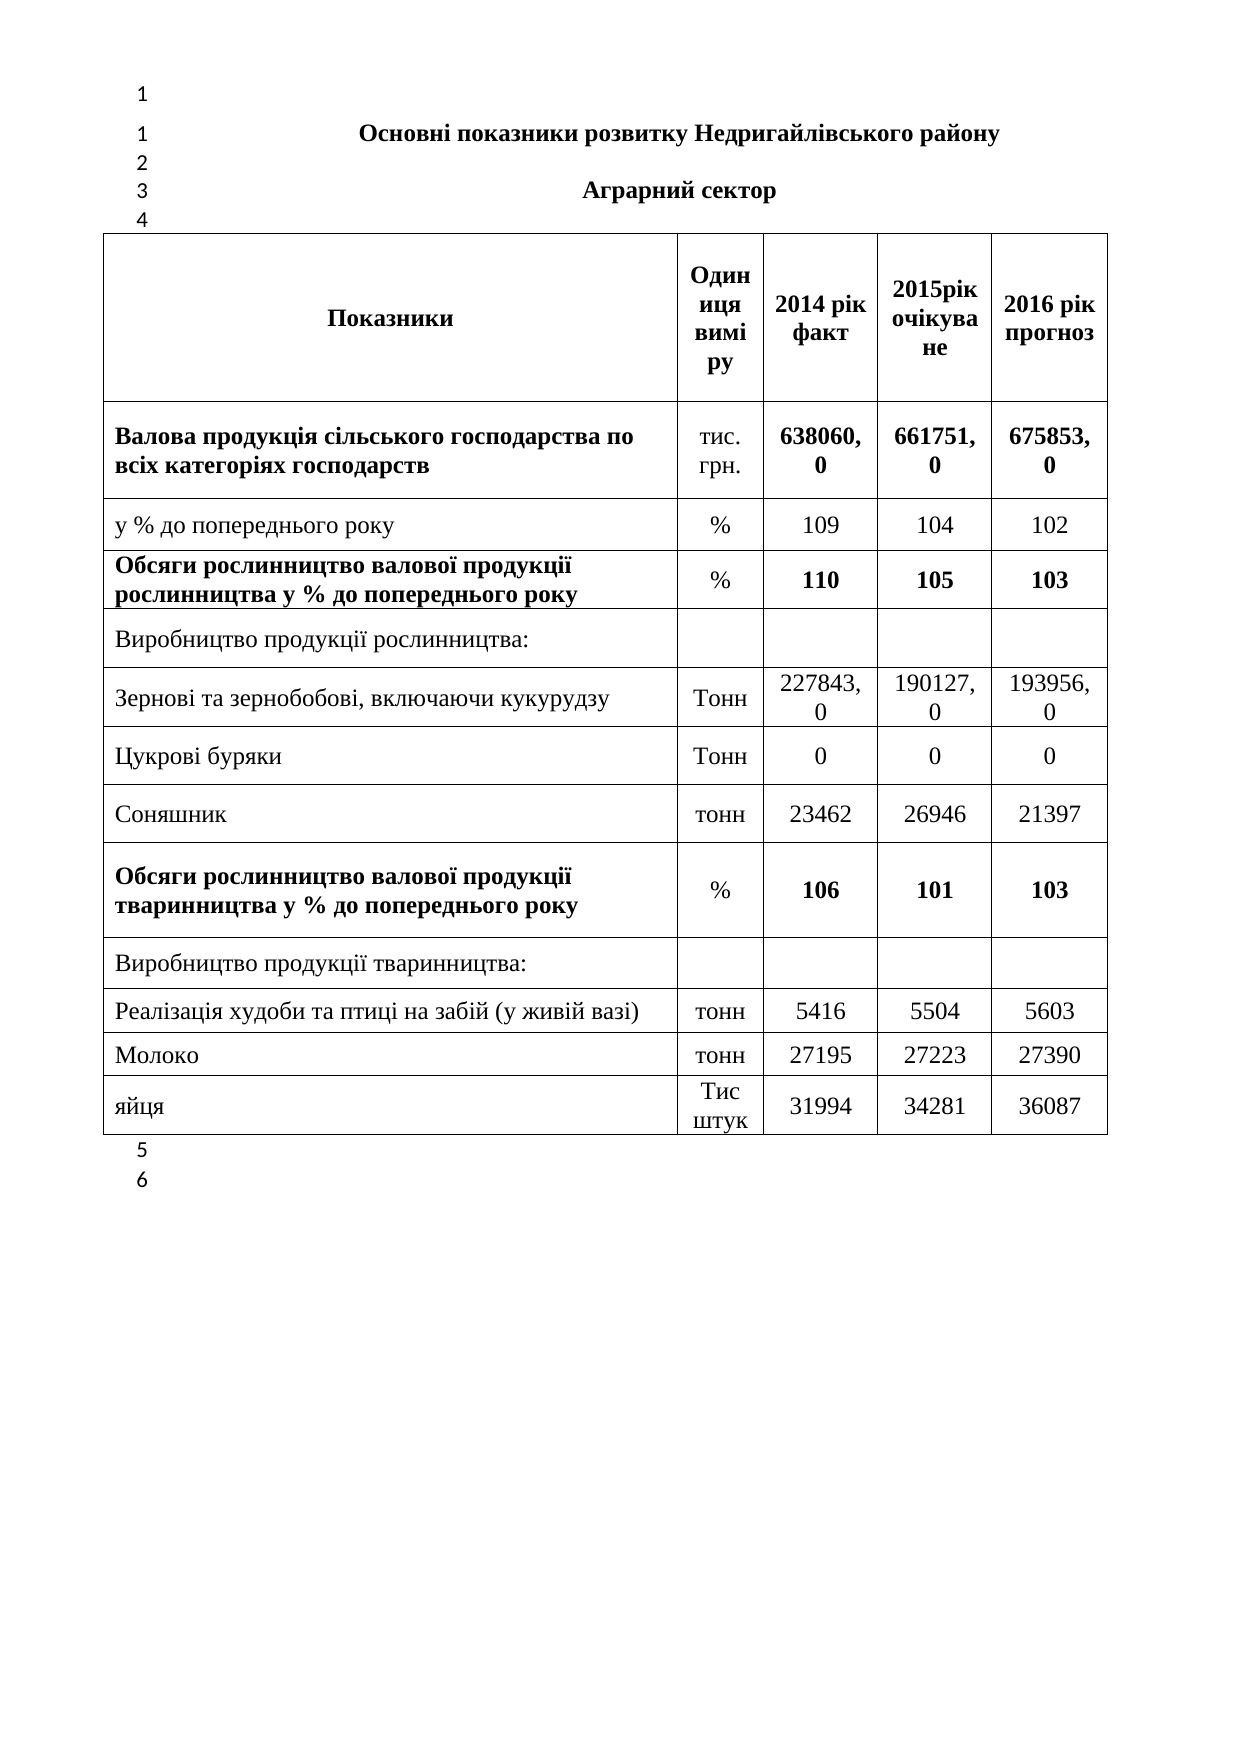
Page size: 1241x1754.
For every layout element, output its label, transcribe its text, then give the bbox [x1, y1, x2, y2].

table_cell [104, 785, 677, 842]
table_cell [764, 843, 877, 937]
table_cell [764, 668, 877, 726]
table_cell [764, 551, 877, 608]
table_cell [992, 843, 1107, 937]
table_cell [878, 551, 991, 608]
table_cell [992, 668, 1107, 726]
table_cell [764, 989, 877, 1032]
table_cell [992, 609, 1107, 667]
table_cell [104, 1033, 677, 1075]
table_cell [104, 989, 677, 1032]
text Аграрний сектор [177, 176, 1181, 204]
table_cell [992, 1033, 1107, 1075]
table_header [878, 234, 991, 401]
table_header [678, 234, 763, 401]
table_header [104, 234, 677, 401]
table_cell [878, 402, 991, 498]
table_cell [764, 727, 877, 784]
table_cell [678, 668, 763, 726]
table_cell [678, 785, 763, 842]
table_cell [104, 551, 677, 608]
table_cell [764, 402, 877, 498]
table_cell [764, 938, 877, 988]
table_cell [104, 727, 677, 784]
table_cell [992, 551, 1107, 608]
text Основні показники розвитку Недригайлівського району [177, 118, 1181, 147]
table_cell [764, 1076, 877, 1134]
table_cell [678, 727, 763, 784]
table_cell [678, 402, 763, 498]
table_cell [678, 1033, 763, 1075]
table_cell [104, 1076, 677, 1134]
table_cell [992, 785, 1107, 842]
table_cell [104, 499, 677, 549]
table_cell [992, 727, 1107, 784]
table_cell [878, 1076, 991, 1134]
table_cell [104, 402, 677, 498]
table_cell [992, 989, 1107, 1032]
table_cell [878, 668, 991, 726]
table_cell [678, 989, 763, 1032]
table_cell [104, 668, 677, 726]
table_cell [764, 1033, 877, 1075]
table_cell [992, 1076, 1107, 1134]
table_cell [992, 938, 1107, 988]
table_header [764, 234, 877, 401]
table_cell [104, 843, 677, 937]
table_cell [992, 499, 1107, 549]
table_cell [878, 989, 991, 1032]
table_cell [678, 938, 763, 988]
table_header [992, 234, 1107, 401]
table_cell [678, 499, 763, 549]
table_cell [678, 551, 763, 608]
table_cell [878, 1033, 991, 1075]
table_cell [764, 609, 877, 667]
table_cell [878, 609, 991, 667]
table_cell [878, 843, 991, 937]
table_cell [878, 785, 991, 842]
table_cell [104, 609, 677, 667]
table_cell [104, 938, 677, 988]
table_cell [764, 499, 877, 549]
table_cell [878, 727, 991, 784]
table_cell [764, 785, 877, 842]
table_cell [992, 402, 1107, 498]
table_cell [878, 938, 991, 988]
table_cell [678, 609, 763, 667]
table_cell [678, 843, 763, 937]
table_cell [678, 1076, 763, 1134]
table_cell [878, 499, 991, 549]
